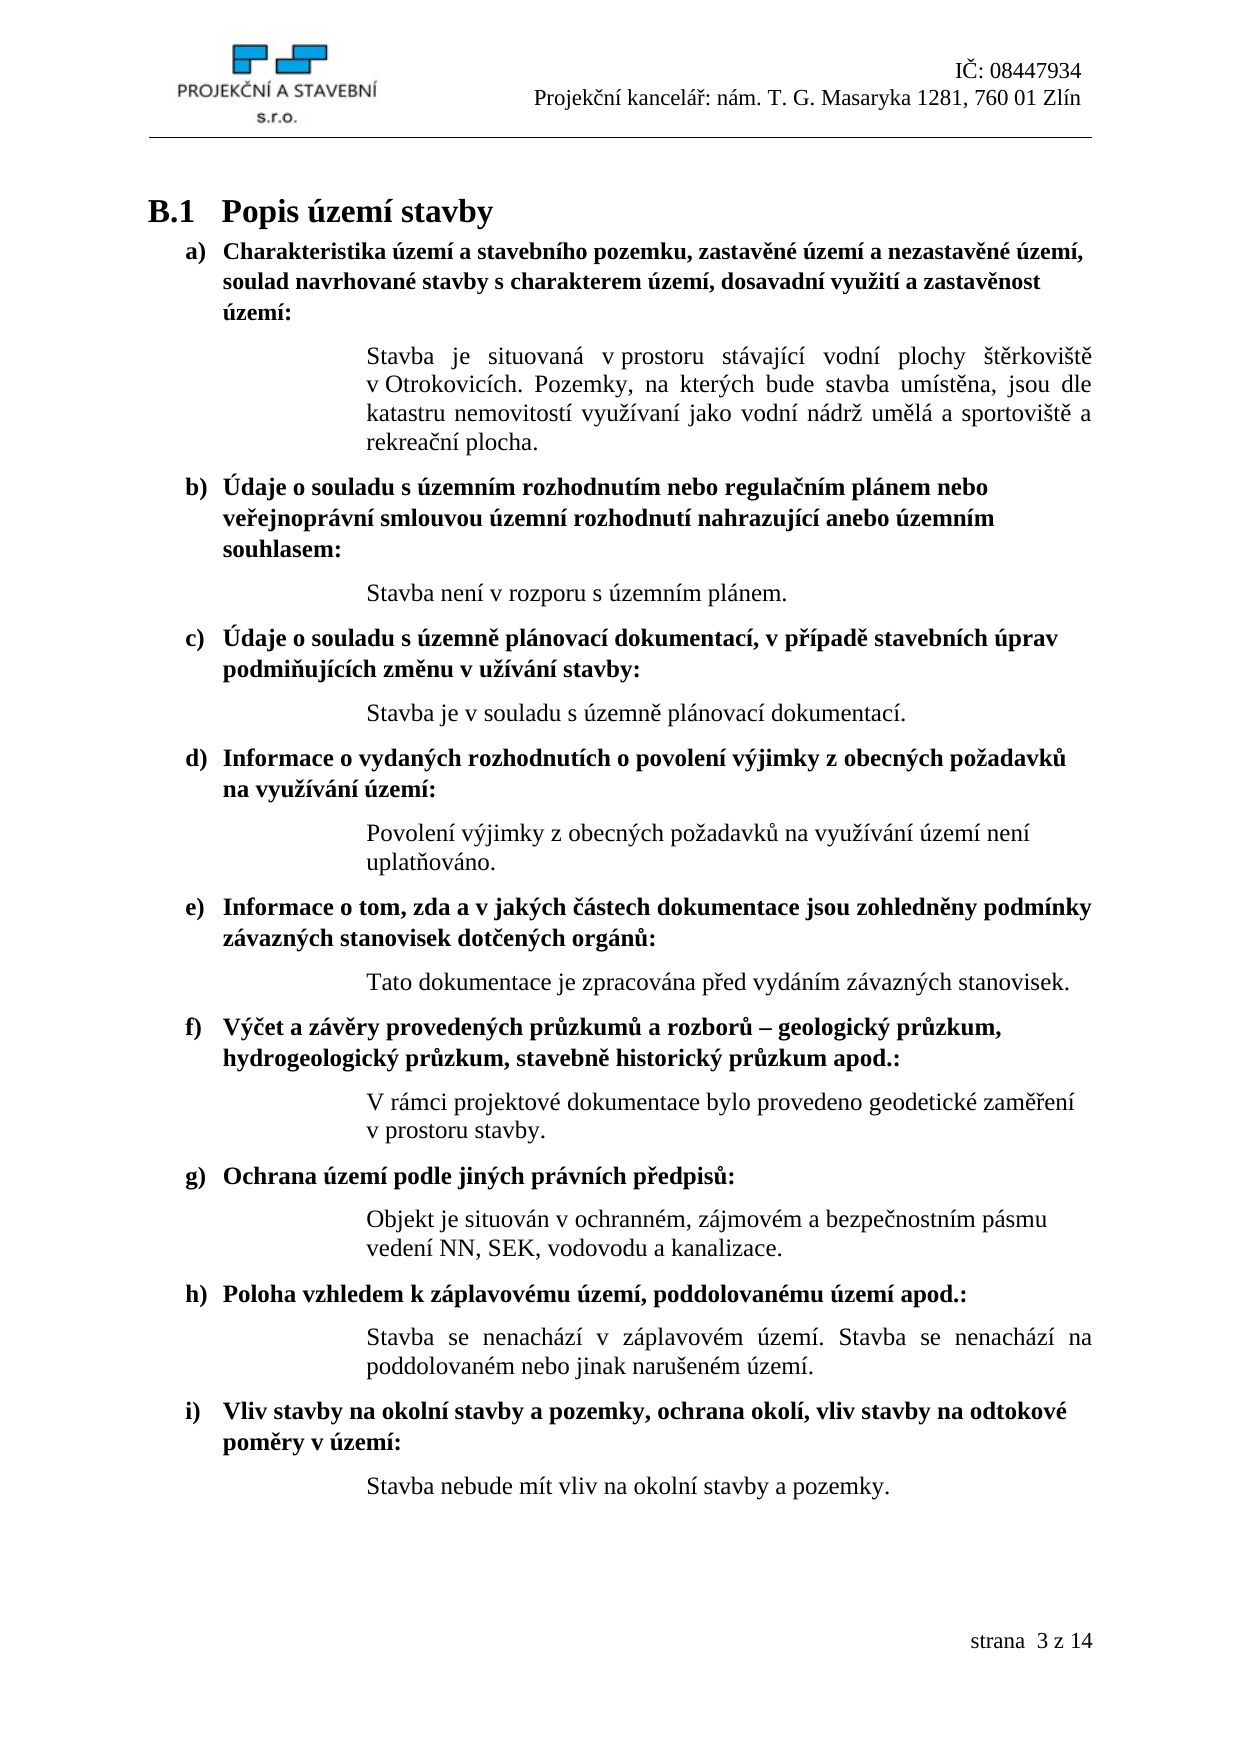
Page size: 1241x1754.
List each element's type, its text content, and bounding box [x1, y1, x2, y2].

text Údaje o souladu s územně plánovací dokumentací, v případě stavebních úprav podmiňujících změnu v užívání stavby: [185, 623, 1093, 683]
text Informace o tom, zda a v jakých částech dokumentace jsou zohledněny podmínky závazných stanovisek dotčených orgánů: [185, 892, 1093, 952]
text Údaje o souladu s územním rozhodnutím nebo regulačním plánem nebo veřejnoprávní smlouvou územní rozhodnutí nahrazující anebo územním souhlasem: [185, 472, 1093, 563]
text Popis území stavby [148, 191, 1093, 229]
text Stavba nebude mít vliv na okolní stavby a pozemky. [366, 1471, 1093, 1500]
text Charakteristika území a stavebního pozemku, zastavěné území a nezastavěné území, soulad navrhované stavby s charakterem území, dosavadní využití a zastavěnost území: [185, 236, 1093, 326]
text Poloha vzhledem k záplavovému území, poddolovanému území apod.: [185, 1279, 1093, 1307]
text Vliv stavby na okolní stavby a pozemky, ochrana okolí, vliv stavby na odtokové poměry v území: [185, 1396, 1093, 1456]
text V rámci projektové dokumentace bylo provedeno geodetické zaměření v prostoru stavby. [366, 1087, 1093, 1144]
text Stavba je situovaná v prostoru stávající vodní plochy štěrkoviště v Otrokovicích. Pozemky, na kterých bude stavba umístěna, jsou dle katastru nemovitostí využívaní jako vodní nádrž umělá a sportoviště a rekreační plocha. [366, 341, 1093, 456]
text Informace o vydaných rozhodnutích o povolení výjimky z obecných požadavků na využívání území: [185, 743, 1093, 803]
text Objekt je situován v ochranném, zájmovém a bezpečnostním pásmu vedení NN, SEK, vodovodu a kanalizace. [366, 1204, 1093, 1262]
text Stavba se nenachází v záplavovém území. Stavba se nenachází na poddolovaném nebo jinak narušeném území. [366, 1322, 1093, 1380]
text Stavba je v souladu s územně plánovací dokumentací. [366, 698, 1093, 727]
text Povolení výjimky z obecných požadavků na využívání území není uplatňováno. [366, 818, 1093, 876]
picture [159, 30, 389, 135]
text Ochrana území podle jiných právních předpisů: [185, 1161, 1093, 1190]
text Výčet a závěry provedených průzkumů a rozborů – geologický průzkum, hydrogeologický průzkum, stavebně historický průzkum apod.: [185, 1012, 1093, 1072]
text Stavba není v rozporu s územním plánem. [366, 578, 1093, 607]
text Tato dokumentace je zpracována před vydáním závazných stanovisek. [366, 967, 1093, 996]
